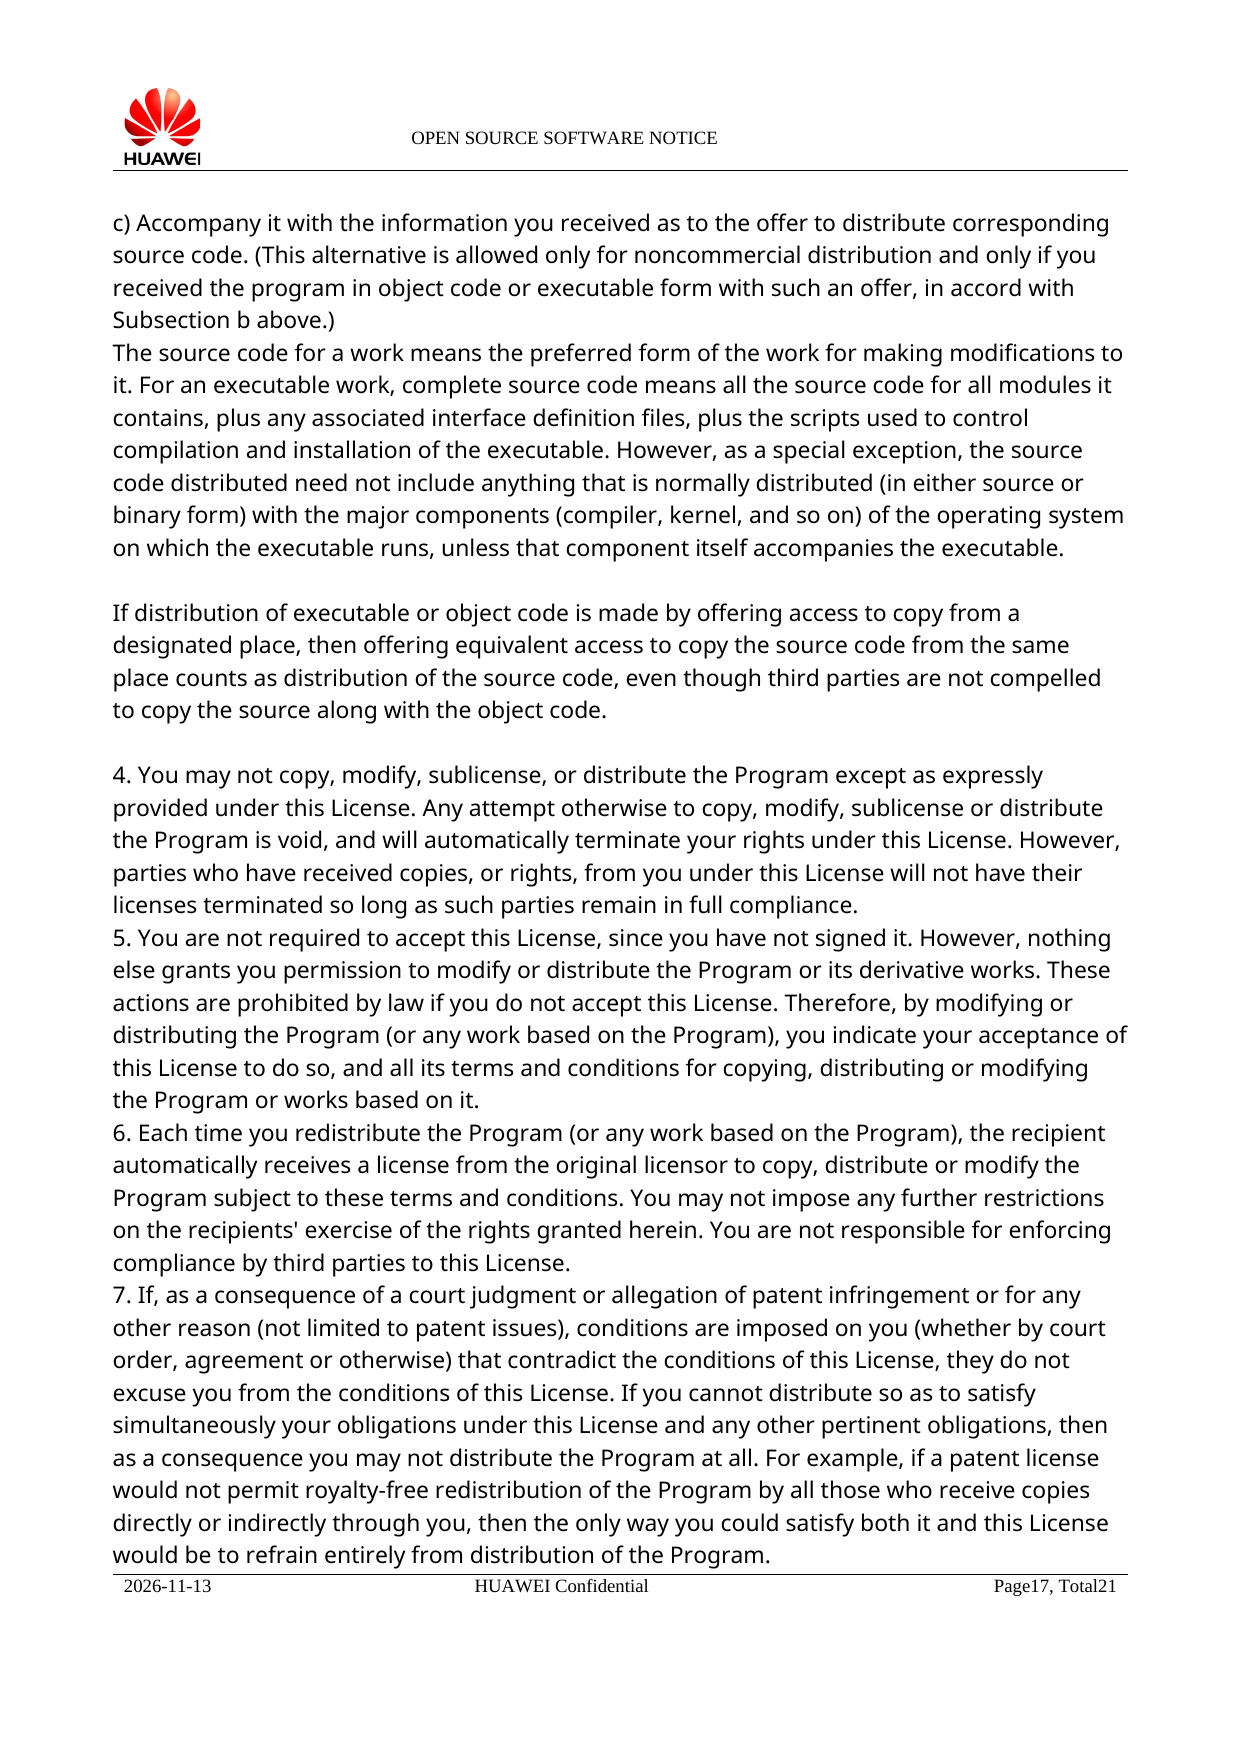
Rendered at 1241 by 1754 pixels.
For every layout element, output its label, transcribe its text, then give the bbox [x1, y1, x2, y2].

picture [124, 88, 201, 165]
text If distribution of executable or object code is made by offering access to copy from a designated place, then offering equivalent access to copy the source code from the same place counts as distribution of the source code, even though third parties are not compelled to copy the source along with the object code. [112, 596, 1128, 726]
text 4. You may not copy, modify, sublicense, or distribute the Program except as expressly provided under this License. Any attempt otherwise to copy, modify, sublicense or distribute the Program is void, and will automatically terminate your rights under this License. However, parties who have received copies, or rights, from you under this License will not have their licenses terminated so long as such parties remain in full compliance. [112, 759, 1128, 921]
text 7. If, as a consequence of a court judgment or allegation of patent infringement or for any other reason (not limited to patent issues), conditions are imposed on you (whether by court order, agreement or otherwise) that contradict the conditions of this License, they do not excuse you from the conditions of this License. If you cannot distribute so as to satisfy simultaneously your obligations under this License and any other pertinent obligations, then as a consequence you may not distribute the Program at all. For example, if a patent license would not permit royalty-free redistribution of the Program by all those who receive copies directly or indirectly through you, then the only way you could satisfy both it and this License would be to refrain entirely from distribution of the Program. [112, 1279, 1128, 1571]
text 5. You are not required to accept this License, since you have not signed it. However, nothing else grants you permission to modify or distribute the Program or its derivative works. These actions are prohibited by law if you do not accept this License. Therefore, by modifying or distributing the Program (or any work based on the Program), you indicate your acceptance of this License to do so, and all its terms and conditions for copying, distributing or modifying the Program or works based on it. [112, 921, 1128, 1116]
text The source code for a work means the preferred form of the work for making modifications to it. For an executable work, complete source code means all the source code for all modules it contains, plus any associated interface definition files, plus the scripts used to control compilation and installation of the executable. However, as a special exception, the source code distributed need not include anything that is normally distributed (in either source or binary form) with the major components (compiler, kernel, and so on) of the operating system on which the executable runs, unless that component itself accompanies the executable. [112, 336, 1128, 564]
text 6. Each time you redistribute the Program (or any work based on the Program), the recipient automatically receives a license from the original licensor to copy, distribute or modify the Program subject to these terms and conditions. You may not impose any further restrictions on the recipients' exercise of the rights granted herein. You are not responsible for enforcing compliance by third parties to this License. [112, 1116, 1128, 1279]
text c) Accompany it with the information you received as to the offer to distribute corresponding source code. (This alternative is allowed only for noncommercial distribution and only if you received the program in object code or executable form with such an offer, in accord with Subsection b above.) [112, 206, 1128, 336]
